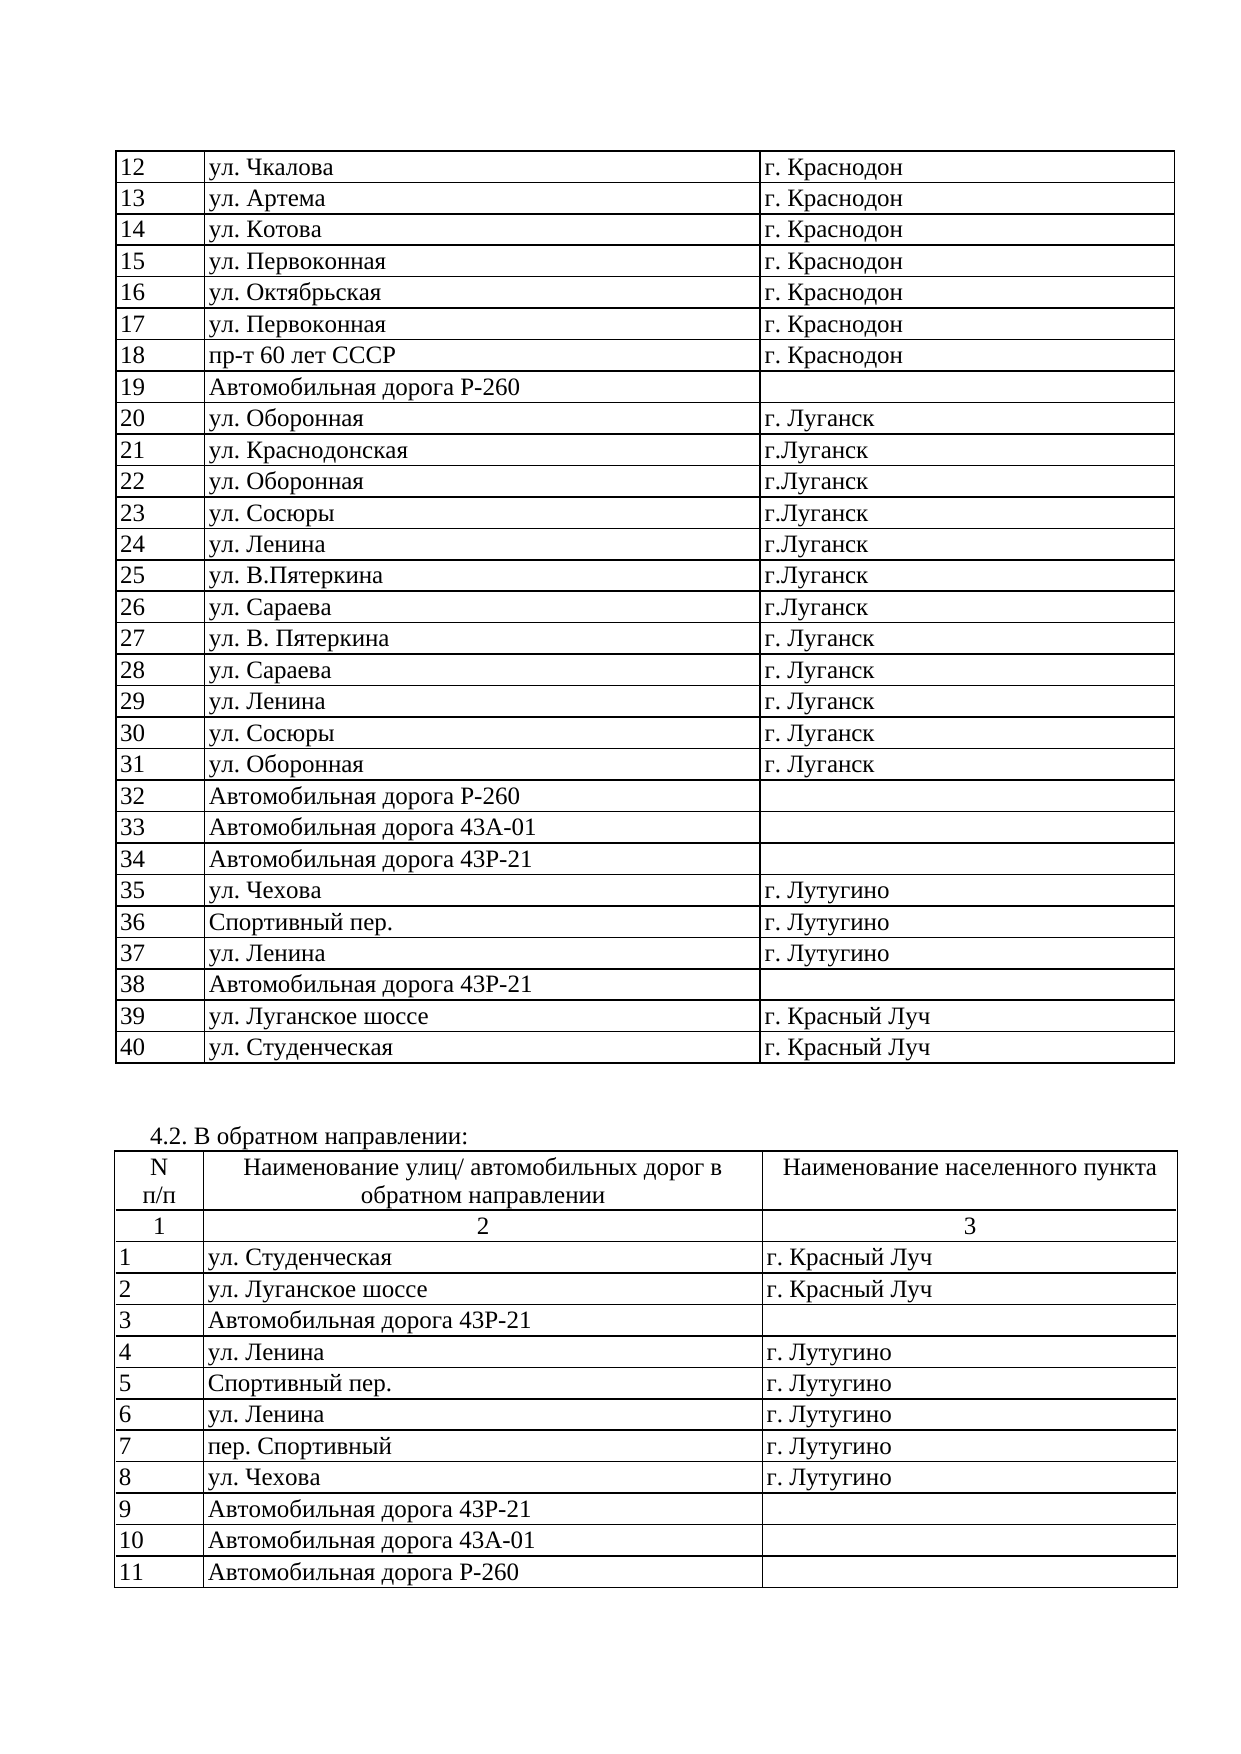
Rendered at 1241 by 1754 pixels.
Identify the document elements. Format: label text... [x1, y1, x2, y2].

table_cell ул. Первоконная [205, 246, 759, 276]
table_cell 32 [117, 781, 204, 811]
table_cell г. Луганск [761, 623, 1174, 653]
table_cell г. Краснодон [761, 215, 1174, 244]
table_cell г.Луганск [761, 498, 1174, 527]
table_cell г. Красный Луч [763, 1272, 1177, 1303]
table_cell г. Лутугино [763, 1398, 1177, 1429]
table_cell [761, 781, 1174, 811]
table_cell пр-т 60 лет СССР [205, 340, 759, 370]
table_cell г. Лутугино [763, 1429, 1177, 1461]
table_cell пер. Спортивный [204, 1431, 762, 1461]
table_cell 26 [117, 592, 204, 622]
table_cell ул. Ленина [205, 529, 759, 559]
table_cell 23 [117, 498, 204, 527]
table_cell 1 [115, 1210, 203, 1241]
table_header Наименование улиц/ автомобильных дорог в обратном направлении [204, 1152, 762, 1209]
table_cell ул. Чехова [205, 875, 759, 905]
table_cell 33 [117, 812, 204, 842]
table_cell 11 [115, 1556, 203, 1587]
table_cell ул. Оборонная [205, 403, 759, 433]
table_cell ул. Оборонная [205, 749, 759, 779]
table_cell ул. Луганское шоссе [204, 1274, 762, 1303]
table_cell г. Краснодон [761, 277, 1174, 307]
table_cell 4 [115, 1336, 203, 1366]
table_cell Автомобильная дорога Р-260 [204, 1557, 762, 1587]
table_cell ул. Студенческая [205, 1032, 759, 1062]
table_cell 27 [117, 623, 204, 653]
table_cell Спортивный пер. [204, 1368, 762, 1398]
table_cell 9 [115, 1493, 203, 1524]
table_cell [761, 372, 1174, 402]
table_cell г. Красный Луч [763, 1241, 1177, 1272]
table_cell ул. Первоконная [205, 309, 759, 339]
table_header N п/п [115, 1152, 203, 1209]
table_cell 12 [117, 152, 204, 181]
table_cell г. Луганск [761, 749, 1174, 779]
table_cell 13 [117, 183, 204, 213]
table_cell 21 [117, 435, 204, 464]
table_cell г. Красный Луч [761, 1032, 1174, 1062]
text 4.2. В обратном направлении: [150, 1121, 1090, 1150]
table_cell ул. Сосюры [205, 718, 759, 748]
table_cell 35 [117, 875, 204, 905]
table_cell 7 [115, 1430, 203, 1461]
table_cell г. Краснодон [761, 183, 1174, 213]
table_cell 37 [117, 938, 204, 968]
table_cell г. Лутугино [761, 907, 1174, 936]
table_cell г. Луганск [761, 718, 1174, 748]
table_cell ул. Сараева [205, 592, 759, 622]
table_cell 8 [115, 1462, 203, 1492]
table_cell 28 [117, 655, 204, 685]
table_cell ул. Ленина [204, 1400, 762, 1429]
table_cell г.Луганск [761, 435, 1174, 464]
table_cell г. Краснодон [761, 340, 1174, 370]
table_cell 22 [117, 466, 204, 496]
table_cell г.Луганск [761, 529, 1174, 559]
table_cell г. Луганск [761, 403, 1174, 433]
table_cell ул. Ленина [205, 938, 759, 968]
table_cell г.Луганск [761, 561, 1174, 590]
table_cell 30 [117, 718, 204, 748]
table_cell 20 [117, 403, 204, 433]
table_cell 36 [117, 907, 204, 936]
table_cell ул. Луганское шоссе [205, 1001, 759, 1031]
table_cell [763, 1524, 1177, 1555]
table_cell [761, 844, 1174, 873]
table_cell Автомобильная дорога Р-260 [205, 372, 759, 402]
table_cell 10 [115, 1525, 203, 1555]
table_cell Автомобильная дорога 43Р-21 [205, 844, 759, 873]
table_header Наименование населенного пункта [763, 1152, 1177, 1209]
table_cell 39 [117, 1001, 204, 1031]
table_cell г. Лутугино [761, 875, 1174, 905]
table_cell ул. Октябрьская [205, 277, 759, 307]
table_cell 19 [117, 372, 204, 402]
table_cell г. Краснодон [761, 152, 1174, 181]
table_cell 1 [115, 1242, 203, 1272]
table_cell ул. В.Пятеркина [205, 561, 759, 590]
table_cell ул. Чехова [204, 1462, 762, 1492]
table_cell 34 [117, 844, 204, 873]
table_cell г. Луганск [761, 686, 1174, 716]
table_cell 25 [117, 561, 204, 590]
table_cell Автомобильная дорога 43А-01 [205, 812, 759, 842]
table_cell 6 [115, 1399, 203, 1429]
table_cell 40 [117, 1032, 204, 1062]
table_cell 17 [117, 309, 204, 339]
table_cell ул. Артема [205, 183, 759, 213]
table_cell 14 [117, 215, 204, 244]
table_cell ул. Оборонная [205, 466, 759, 496]
table_cell 2 [204, 1211, 762, 1241]
table_cell 38 [117, 970, 204, 999]
table_cell 5 [115, 1368, 203, 1398]
table_cell ул. Сосюры [205, 498, 759, 527]
table_cell [761, 970, 1174, 999]
table_cell 15 [117, 246, 204, 276]
table_cell г.Луганск [761, 466, 1174, 496]
table_cell ул. Сараева [205, 655, 759, 685]
table_cell [763, 1555, 1177, 1587]
table_cell г. Лутугино [763, 1461, 1177, 1492]
table_cell ул. Ленина [205, 686, 759, 716]
table_cell Автомобильная дорога 43А-01 [204, 1525, 762, 1555]
table_cell г. Лутугино [763, 1366, 1177, 1398]
table_cell ул. Чкалова [205, 152, 759, 181]
table_cell Спортивный пер. [205, 907, 759, 936]
table_cell 24 [117, 529, 204, 559]
table_cell г. Красный Луч [761, 1001, 1174, 1031]
table_cell 29 [117, 686, 204, 716]
table_cell г. Краснодон [761, 309, 1174, 339]
table_cell [763, 1492, 1177, 1524]
table_cell г. Краснодон [761, 246, 1174, 276]
table_cell 31 [117, 749, 204, 779]
table_cell Автомобильная дорога 43Р-21 [204, 1494, 762, 1524]
table_cell г. Лутугино [761, 938, 1174, 968]
table_cell Автомобильная дорога 43Р-21 [204, 1305, 762, 1335]
table_cell 3 [763, 1209, 1177, 1241]
table_cell 16 [117, 277, 204, 307]
table_cell ул. Краснодонская [205, 435, 759, 464]
table_cell ул. Котова [205, 215, 759, 244]
table_cell 2 [115, 1273, 203, 1303]
table_cell Автомобильная дорога 43Р-21 [205, 970, 759, 999]
table_cell 18 [117, 340, 204, 370]
table_cell ул. Студенческая [204, 1242, 762, 1272]
table_cell [763, 1304, 1177, 1335]
table_cell г. Луганск [761, 655, 1174, 685]
table_cell г.Луганск [761, 592, 1174, 622]
table_cell ул. Ленина [204, 1337, 762, 1366]
table_cell Автомобильная дорога Р-260 [205, 781, 759, 811]
table_cell г. Лутугино [763, 1335, 1177, 1366]
table_cell [761, 812, 1174, 842]
table_cell 3 [115, 1305, 203, 1335]
table_cell ул. В. Пятеркина [205, 623, 759, 653]
